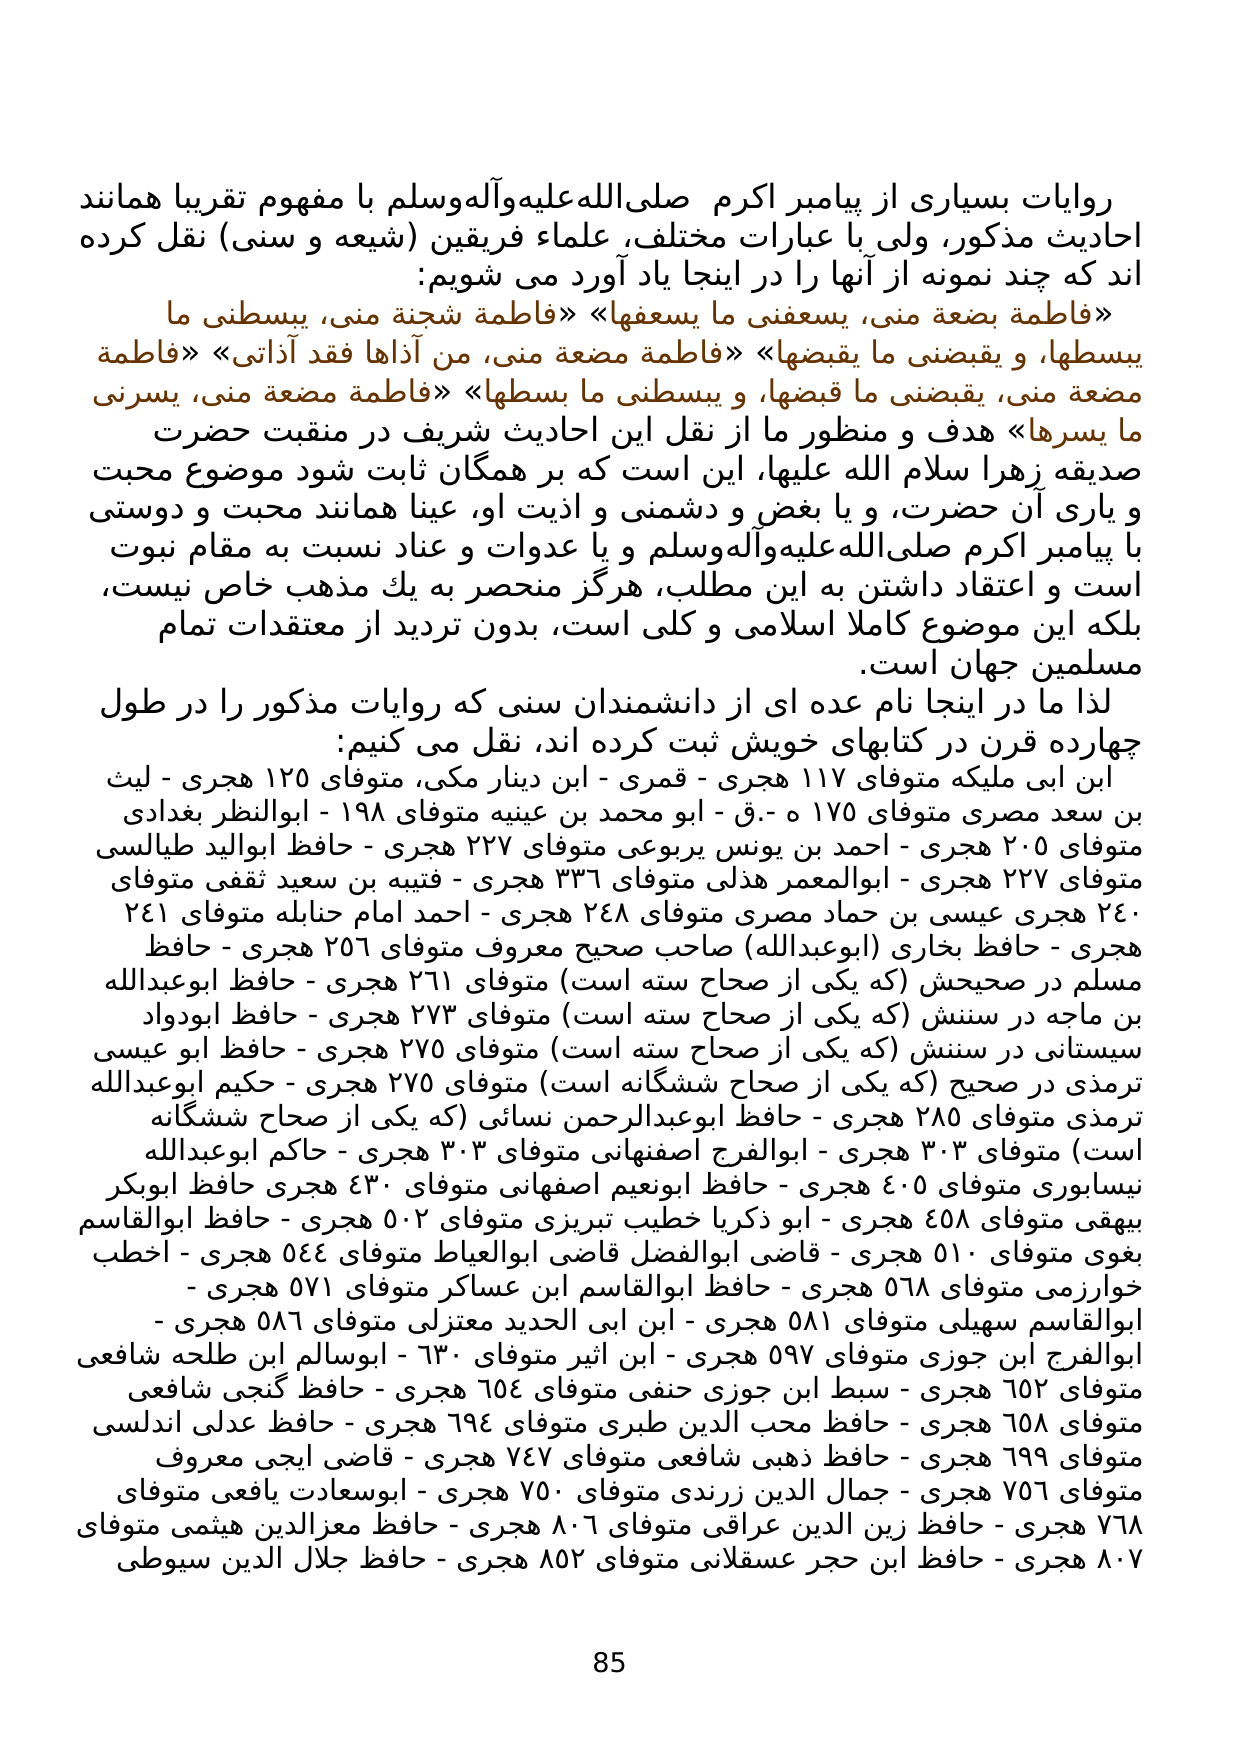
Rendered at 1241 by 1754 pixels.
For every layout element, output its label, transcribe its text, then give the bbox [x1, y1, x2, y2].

text «فاطمة بضعة منی، يسعفنی ما يسعفها» «فاطمة شجنة منی، يبسطنی ما يبسطها، و يقبضنی ما يقبضها» «فاطمة مضعة منی، من آذاها فقد آذاتی» «فاطمة مضعة منی، يقبضنی ما قبضها، و يبسطنی ما بسطها» «فاطمة مضعة منی، يسرنی ما يسرها» هدف و منظور ما از نقل اين احاديث شريف در منقبت حضرت صديقه زهرا سلام الله عليها، اين است كه بر همگان ثابت شود موضوع محبت و ياری آن حضرت، و يا بغض و دشمنی و اذيت او، عينا همانند محبت و دوستی با پيامبر اكرم صلی‌الله‌عليه‌وآله‌وسلم و يا عدوات و عناد نسبت به مقام نبوت است و اعتقاد داشتن به اين مطلب، هرگز منحصر به يك مذهب خاص نيست، بلكه اين موضوع كاملا اسلامی و كلی است، بدون ترديد از معتقدات تمام مسلمين جهان است. [75, 294, 1144, 682]
text لذا ما در اينجا نام عده ای از دانشمندان سنی كه روايات مذكور را در طول چهارده قرن در كتابهای خويش ثبت كرده اند، نقل می كنيم: [75, 682, 1144, 760]
text روايات بسياری از پيامبر اكرم صلی‌الله‌عليه‌وآله‌وسلم با مفهوم تقريبا همانند احاديث مذكور، ولی با عبارات مختلف، علماء فريقين (شيعه و سنی) نقل كرده اند كه چند نمونه از آنها را در اينجا ياد آورد می شويم: [75, 177, 1144, 294]
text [75, 760, 1144, 1575]
